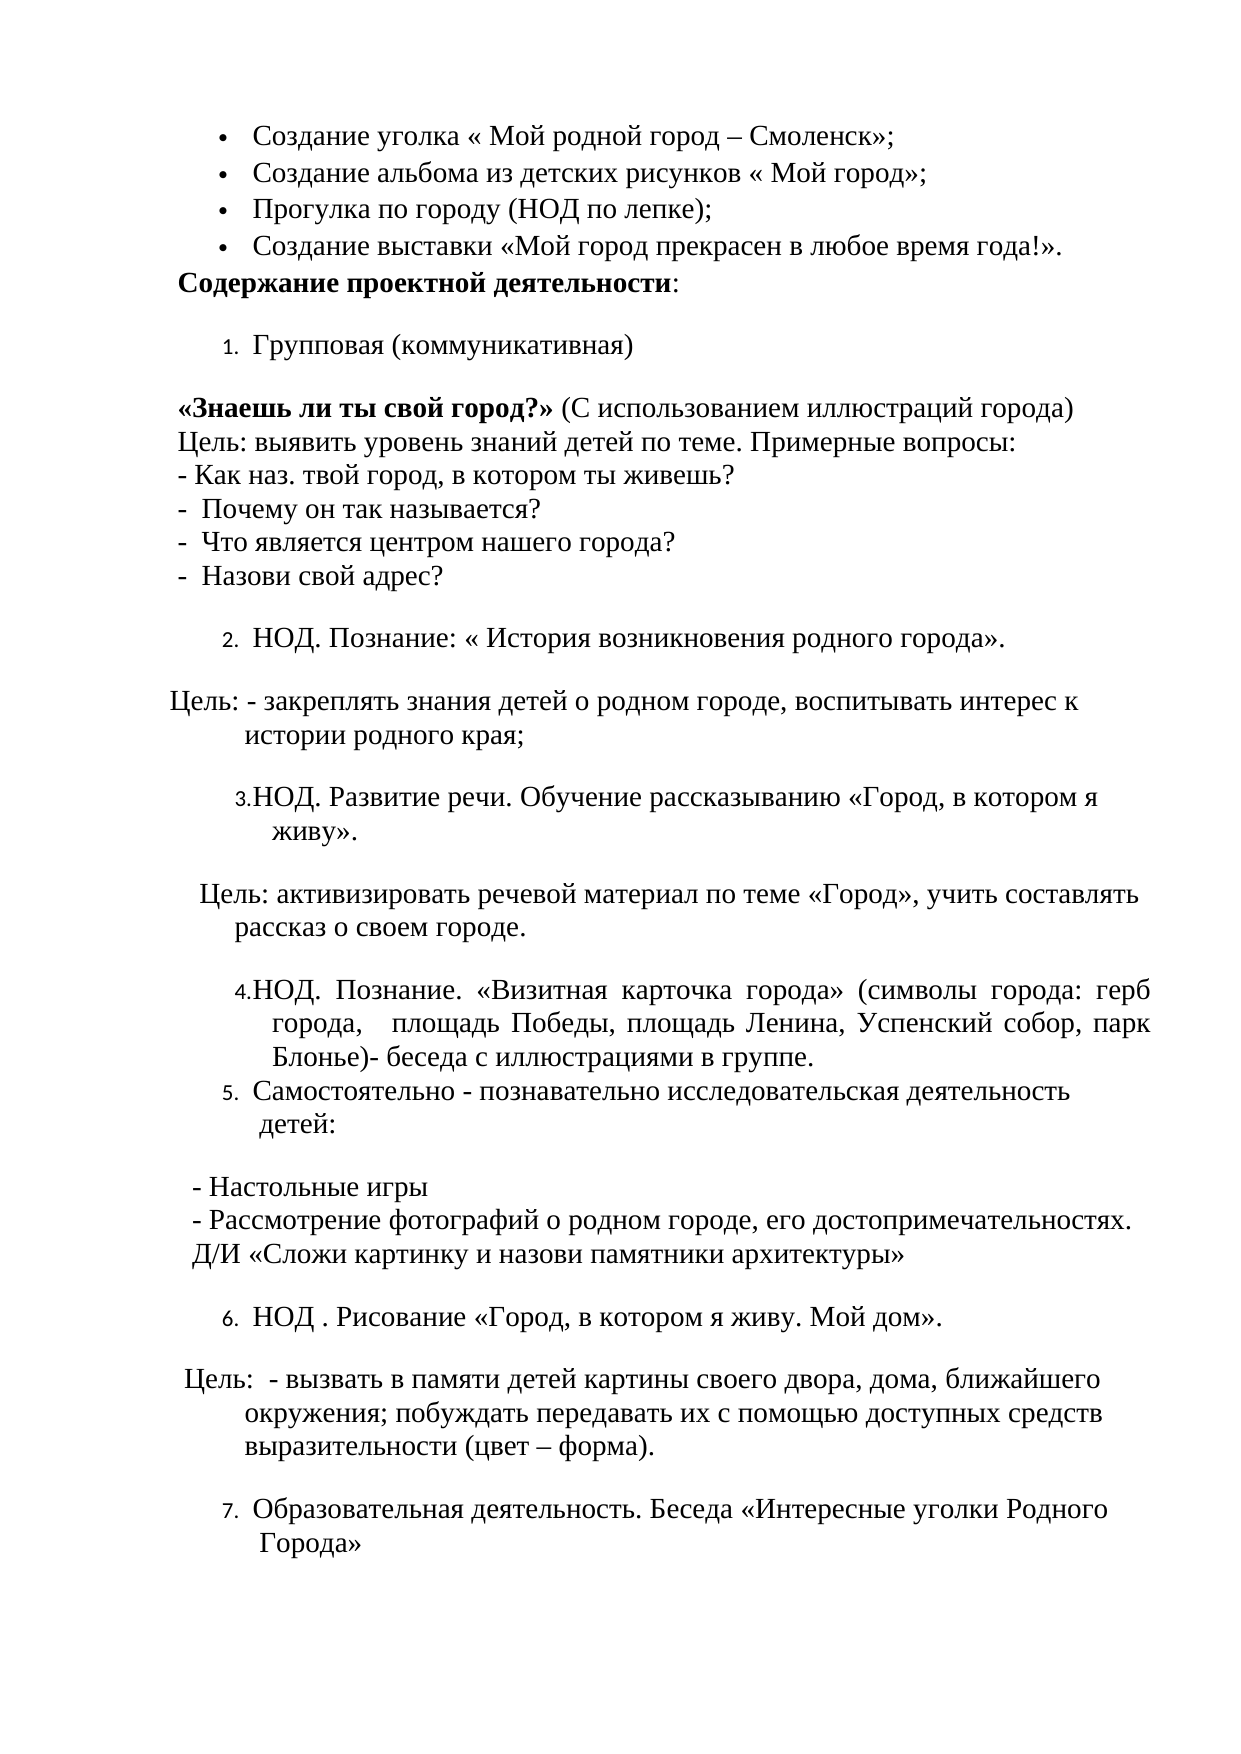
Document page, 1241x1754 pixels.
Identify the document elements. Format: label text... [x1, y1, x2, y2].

list Создание альбома из детских рисунков « Мой город»; [219, 155, 1152, 188]
list Создание выставки «Мой город прекрасен в любое время года!». [219, 228, 1152, 262]
text - Что является центром нашего города? [177, 524, 1152, 558]
list НОД. Познание. «Визитная карточка города» (символы города: герб города, площадь Победы, площадь Ленина, Успенский собор, парк Блонье)- беседа с иллюстрациями в группе. [234, 972, 1152, 1073]
list Самостоятельно - познавательно исследовательская деятельность детей: [222, 1073, 1152, 1140]
text Содержание проектной деятельности: [177, 265, 1152, 298]
text Цель: - вызвать в памяти детей картины своего двора, дома, ближайшего окружения; побуждать передавать их с помощью доступных средств выразительности (цвет – форма). [169, 1361, 1152, 1462]
list Групповая (коммуникативная) [222, 327, 1152, 361]
text Цель: активизировать речевой материал по теме «Город», учить составлять рассказ о своем городе. [177, 876, 1152, 943]
text Цель: выявить уровень знаний детей по теме. Примерные вопросы: [177, 424, 1152, 457]
text - Назови свой адрес? [177, 558, 1152, 591]
text «Знаешь ли ты свой город?» (С использованием иллюстраций города) [177, 390, 1152, 424]
list НОД. Познание: « История возникновения родного города». [222, 621, 1152, 654]
list Образовательная деятельность. Беседа «Интересные уголки Родного Города» [222, 1491, 1152, 1558]
text - Почему он так называется? [177, 491, 1152, 524]
text Цель: - закреплять знания детей о родном городе, воспитывать интерес к истории родного края; [169, 683, 1152, 750]
text - Как наз. твой город, в котором ты живешь? [177, 457, 1152, 491]
text Д/И «Сложи картинку и назови памятники архитектуры» [177, 1236, 1152, 1269]
list НОД. Развитие речи. Обучение рассказыванию «Город, в котором я живу». [234, 779, 1152, 847]
text - Рассмотрение фотографий о родном городе, его достопримечательностях. [177, 1202, 1152, 1236]
list Прогулка по городу (НОД по лепке); [219, 191, 1152, 225]
list НОД . Рисование «Город, в котором я живу. Мой дом». [222, 1299, 1152, 1332]
text - Настольные игры [177, 1169, 1152, 1202]
list Создание уголка « Мой родной город – Смоленск»; [219, 118, 1152, 152]
